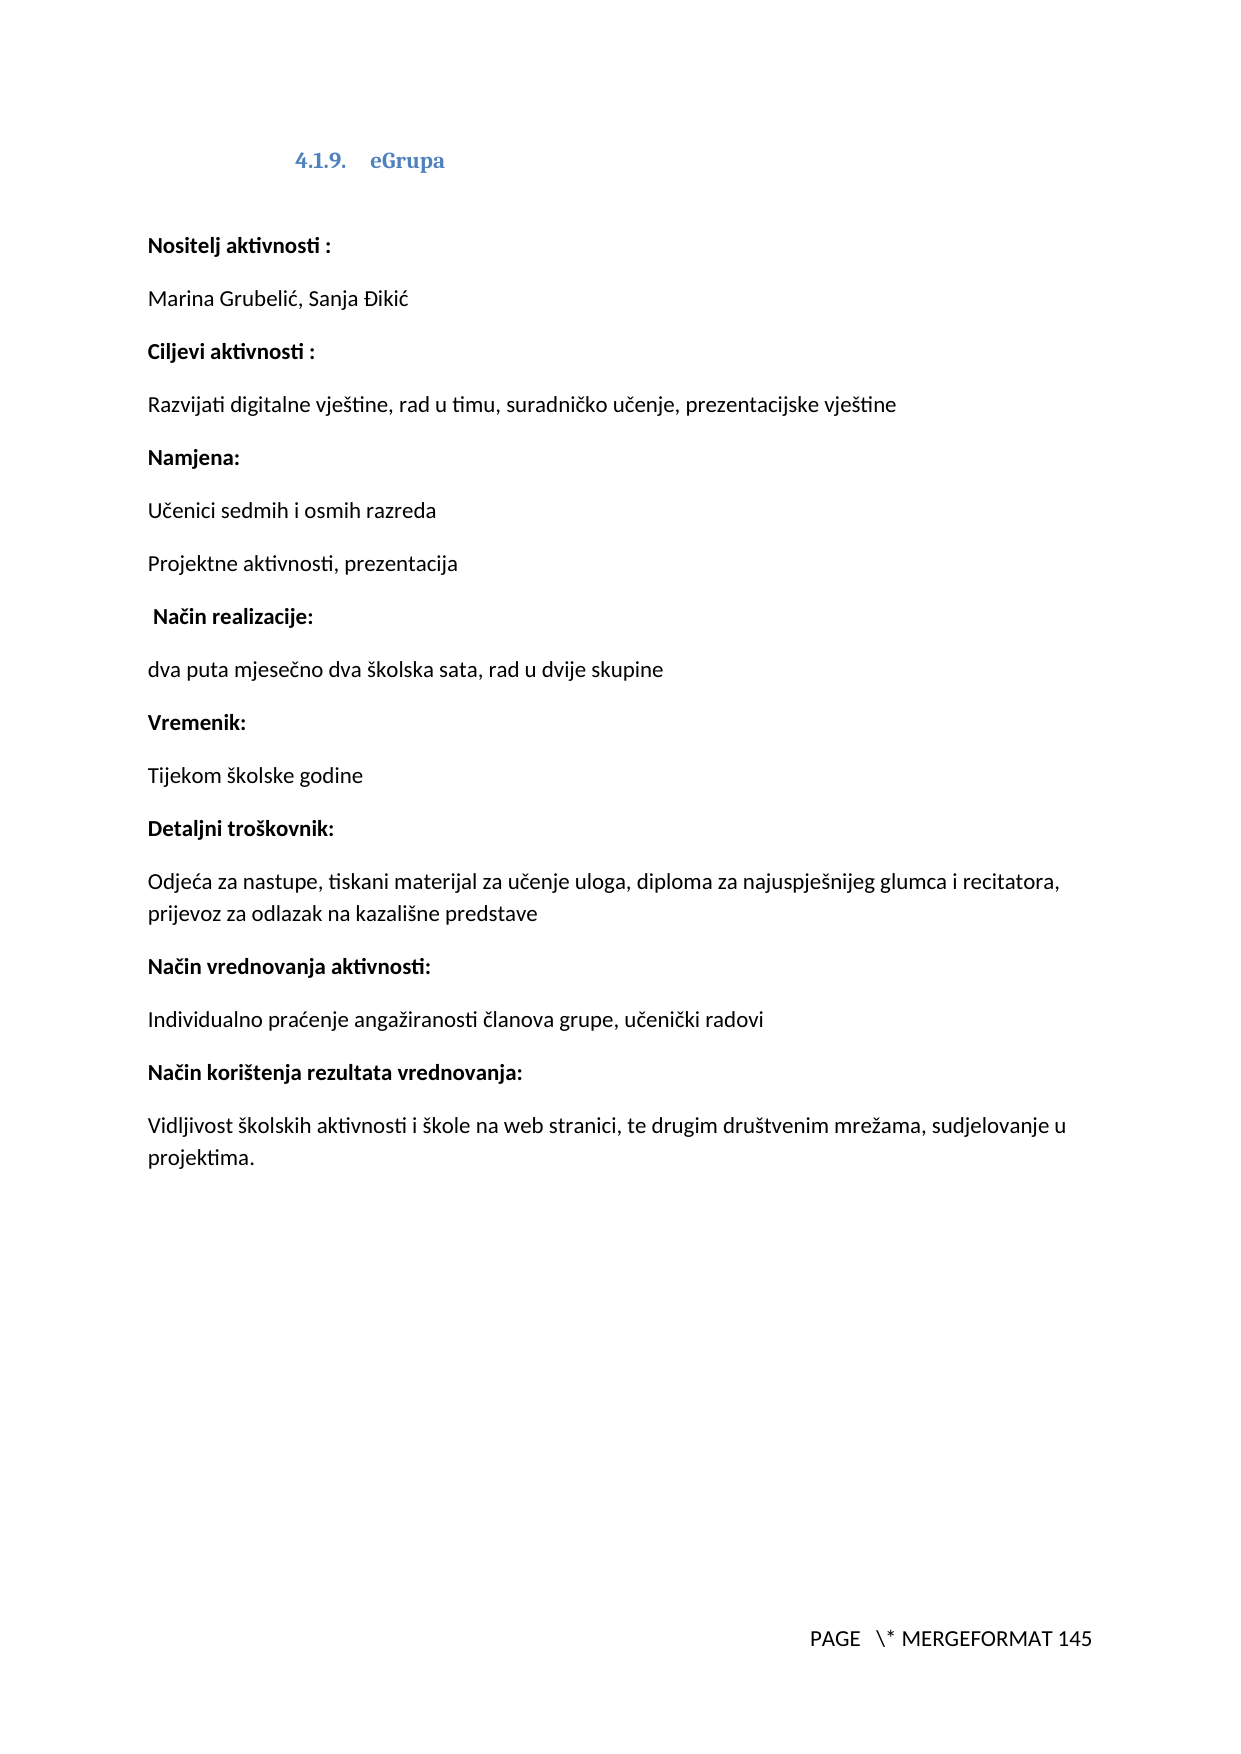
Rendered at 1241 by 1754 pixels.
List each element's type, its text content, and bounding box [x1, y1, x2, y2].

text Individualno praćenje angažiranosti članova grupe, učenički radovi [148, 1005, 1093, 1033]
text Vremenik: [148, 708, 1093, 736]
subtitle eGrupa [295, 148, 1093, 174]
text Način vrednovanja aktivnosti: [148, 952, 1093, 980]
text Tijekom školske godine [148, 761, 1093, 789]
text Način realizacije: [148, 602, 1093, 630]
text Marina Grubelić, Sanja Đikić [148, 284, 1093, 312]
text Razvijati digitalne vještine, rad u timu, suradničko učenje, prezentacijske vještine [148, 390, 1093, 418]
text dva puta mjesečno dva školska sata, rad u dvije skupine [148, 655, 1093, 683]
text Namjena: [148, 443, 1093, 471]
text Detaljni troškovnik: [148, 814, 1093, 842]
text Način korištenja rezultata vrednovanja: [148, 1058, 1093, 1086]
text Projektne aktivnosti, prezentacija [148, 549, 1093, 577]
text Vidljivost školskih aktivnosti i škole na web stranici, te drugim društvenim mrežama, sudjelovanje u projektima. [148, 1111, 1093, 1172]
text Ciljevi aktivnosti : [148, 337, 1093, 365]
text Odjeća za nastupe, tiskani materijal za učenje uloga, diploma za najuspješnijeg glumca i recitatora, prijevoz za odlazak na kazališne predstave [148, 867, 1093, 927]
text Nositelj aktivnosti : [148, 231, 1093, 259]
text Učenici sedmih i osmih razreda [148, 496, 1093, 524]
